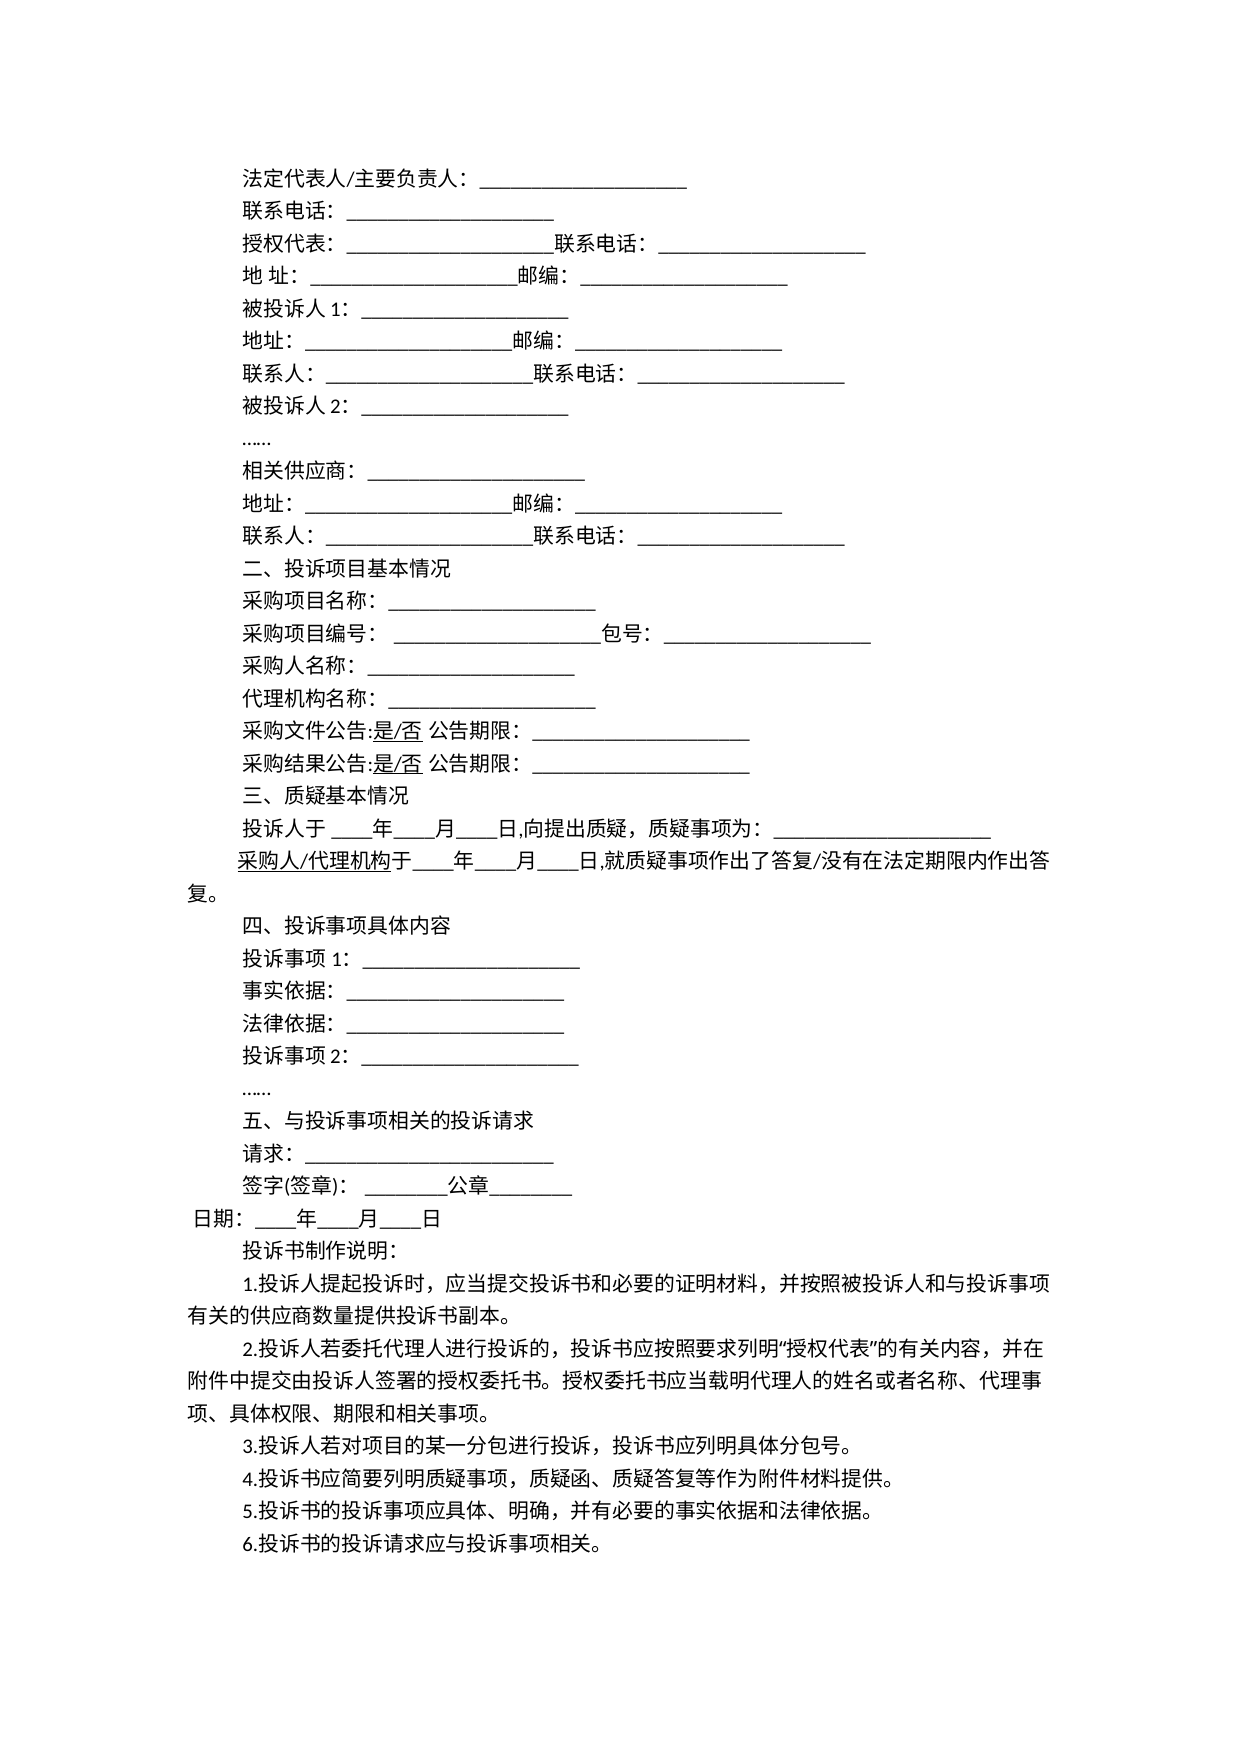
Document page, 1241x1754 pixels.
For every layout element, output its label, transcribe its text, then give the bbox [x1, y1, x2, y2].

text 法定代表人/主要负责人：____________________ [187, 162, 1053, 194]
text 3.投诉人若对项目的某一分包进行投诉，投诉书应列明具体分包号。 [187, 1429, 1053, 1462]
text 采购文件公告:是/否 公告期限：_____________________ [187, 714, 1053, 747]
text 被投诉人2：____________________ [187, 389, 1053, 422]
text …… [187, 1072, 1053, 1104]
text 相关供应商：_____________________ [187, 454, 1053, 487]
text 采购结果公告:是/否 公告期限：_____________________ [187, 747, 1053, 779]
text 授权代表：____________________联系电话：____________________ [187, 227, 1053, 259]
text 联系电话：____________________ [187, 194, 1053, 227]
text 事实依据：_____________________ [187, 974, 1053, 1007]
text 联系人：____________________联系电话：____________________ [187, 357, 1053, 389]
text 地址：____________________邮编：____________________ [187, 487, 1053, 519]
text 四、投诉事项具体内容 [187, 909, 1053, 942]
text 地址：____________________邮编：____________________ [187, 324, 1053, 357]
text 三、质疑基本情况 [187, 779, 1053, 812]
text …… [187, 422, 1053, 454]
text 被投诉人1：____________________ [187, 292, 1053, 324]
text 投诉事项2：_____________________ [187, 1039, 1053, 1072]
text 五、与投诉事项相关的投诉请求 [187, 1104, 1053, 1137]
text 签字(签章)： ________公章________ [187, 1169, 1053, 1202]
text 采购项目名称：____________________ [187, 584, 1053, 617]
text 5.投诉书的投诉事项应具体、明确，并有必要的事实依据和法律依据。 [187, 1494, 1053, 1527]
text 4.投诉书应简要列明质疑事项，质疑函、质疑答复等作为附件材料提供。 [187, 1462, 1053, 1494]
text 2.投诉人若委托代理人进行投诉的，投诉书应按照要求列明“授权代表”的有关内容，并在附件中提交由投诉人签署的授权委托书。授权委托书应当载明代理人的姓名或者名称、代理事项、具体权限、期限和相关事项。 [187, 1332, 1053, 1429]
text 联系人：____________________联系电话：____________________ [187, 519, 1053, 552]
text 请求：________________________ [187, 1137, 1053, 1169]
text 法律依据：_____________________ [187, 1007, 1053, 1039]
text 1.投诉人提起投诉时，应当提交投诉书和必要的证明材料，并按照被投诉人和与投诉事项有关的供应商数量提供投诉书副本。 [187, 1267, 1053, 1332]
text 采购人/代理机构于____年____月____日,就质疑事项作出了答复/没有在法定期限内作出答复。 [187, 844, 1053, 909]
text 投诉事项 1：_____________________ [187, 942, 1053, 974]
text 投诉人于 ____年____月____日,向提出质疑，质疑事项为：_____________________ [187, 812, 1053, 844]
text 6.投诉书的投诉请求应与投诉事项相关。 [187, 1527, 1053, 1559]
text 采购项目编号： ____________________包号：____________________ [187, 617, 1053, 649]
text 投诉书制作说明： [187, 1234, 1053, 1267]
text 二、投诉项目基本情况 [187, 552, 1053, 584]
text 日期：____年____月____日 [187, 1202, 1053, 1234]
text 采购人名称：____________________ [187, 649, 1053, 682]
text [187, 259, 1053, 292]
text 代理机构名称：____________________ [187, 682, 1053, 714]
